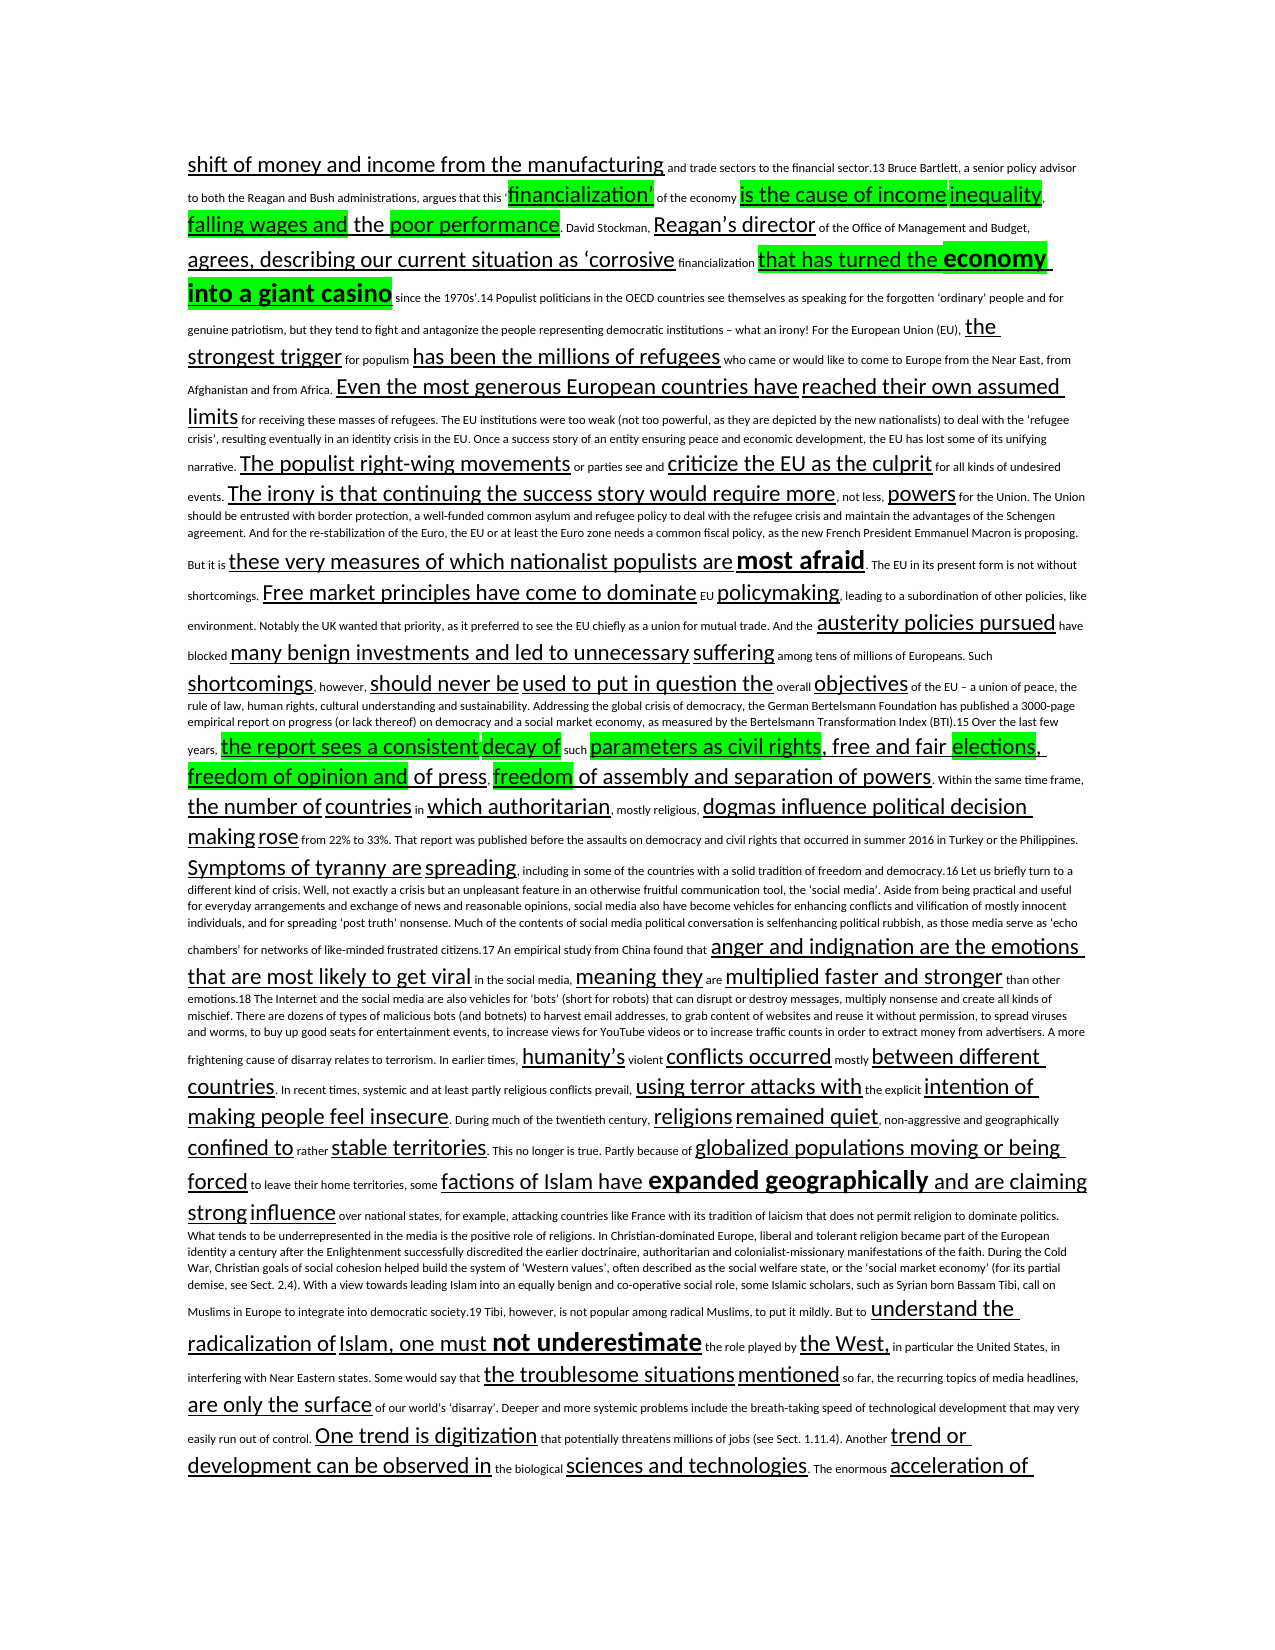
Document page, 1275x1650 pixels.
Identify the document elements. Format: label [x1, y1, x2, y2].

text [187, 150, 1087, 1479]
